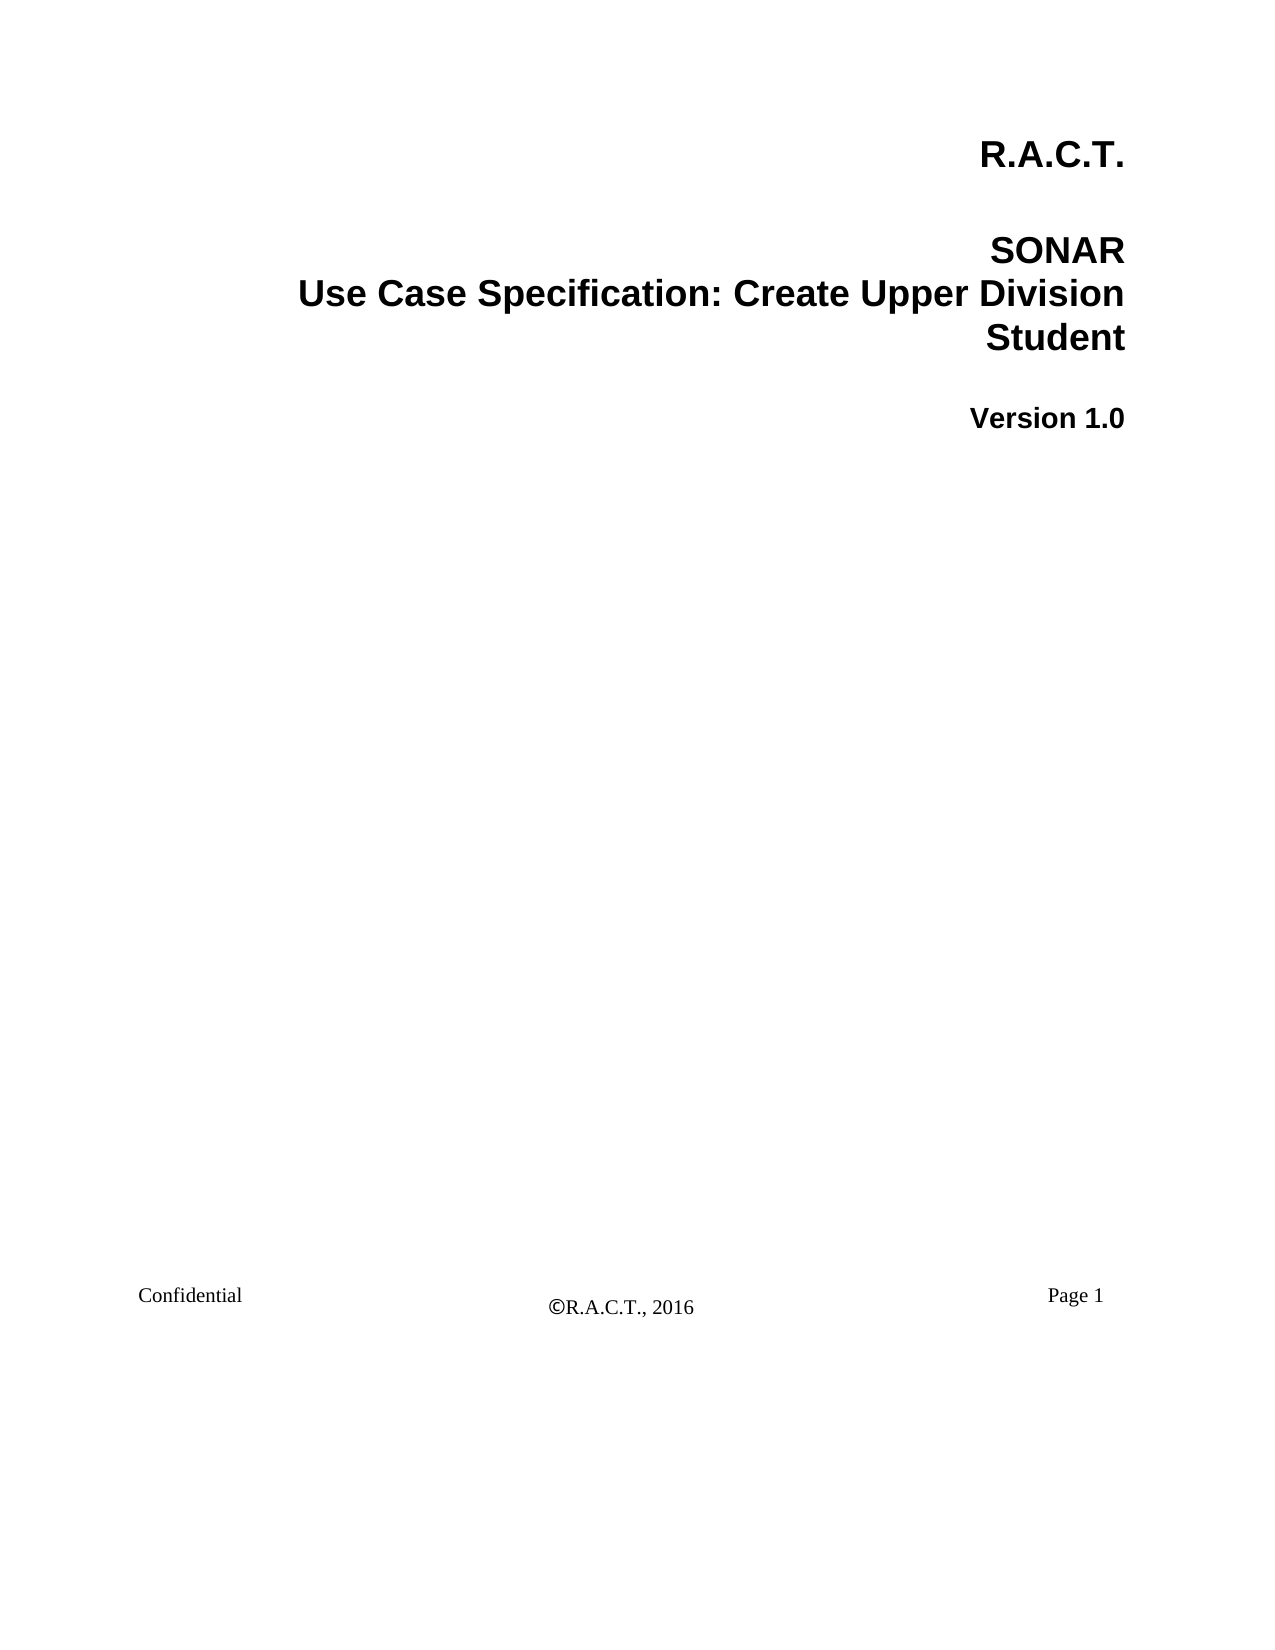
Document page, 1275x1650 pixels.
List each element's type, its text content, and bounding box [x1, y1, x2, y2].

title Version 1.0 [150, 401, 1125, 434]
title Use Case Specification: Create Upper Division Student [150, 272, 1125, 358]
title SONAR [150, 228, 1125, 272]
